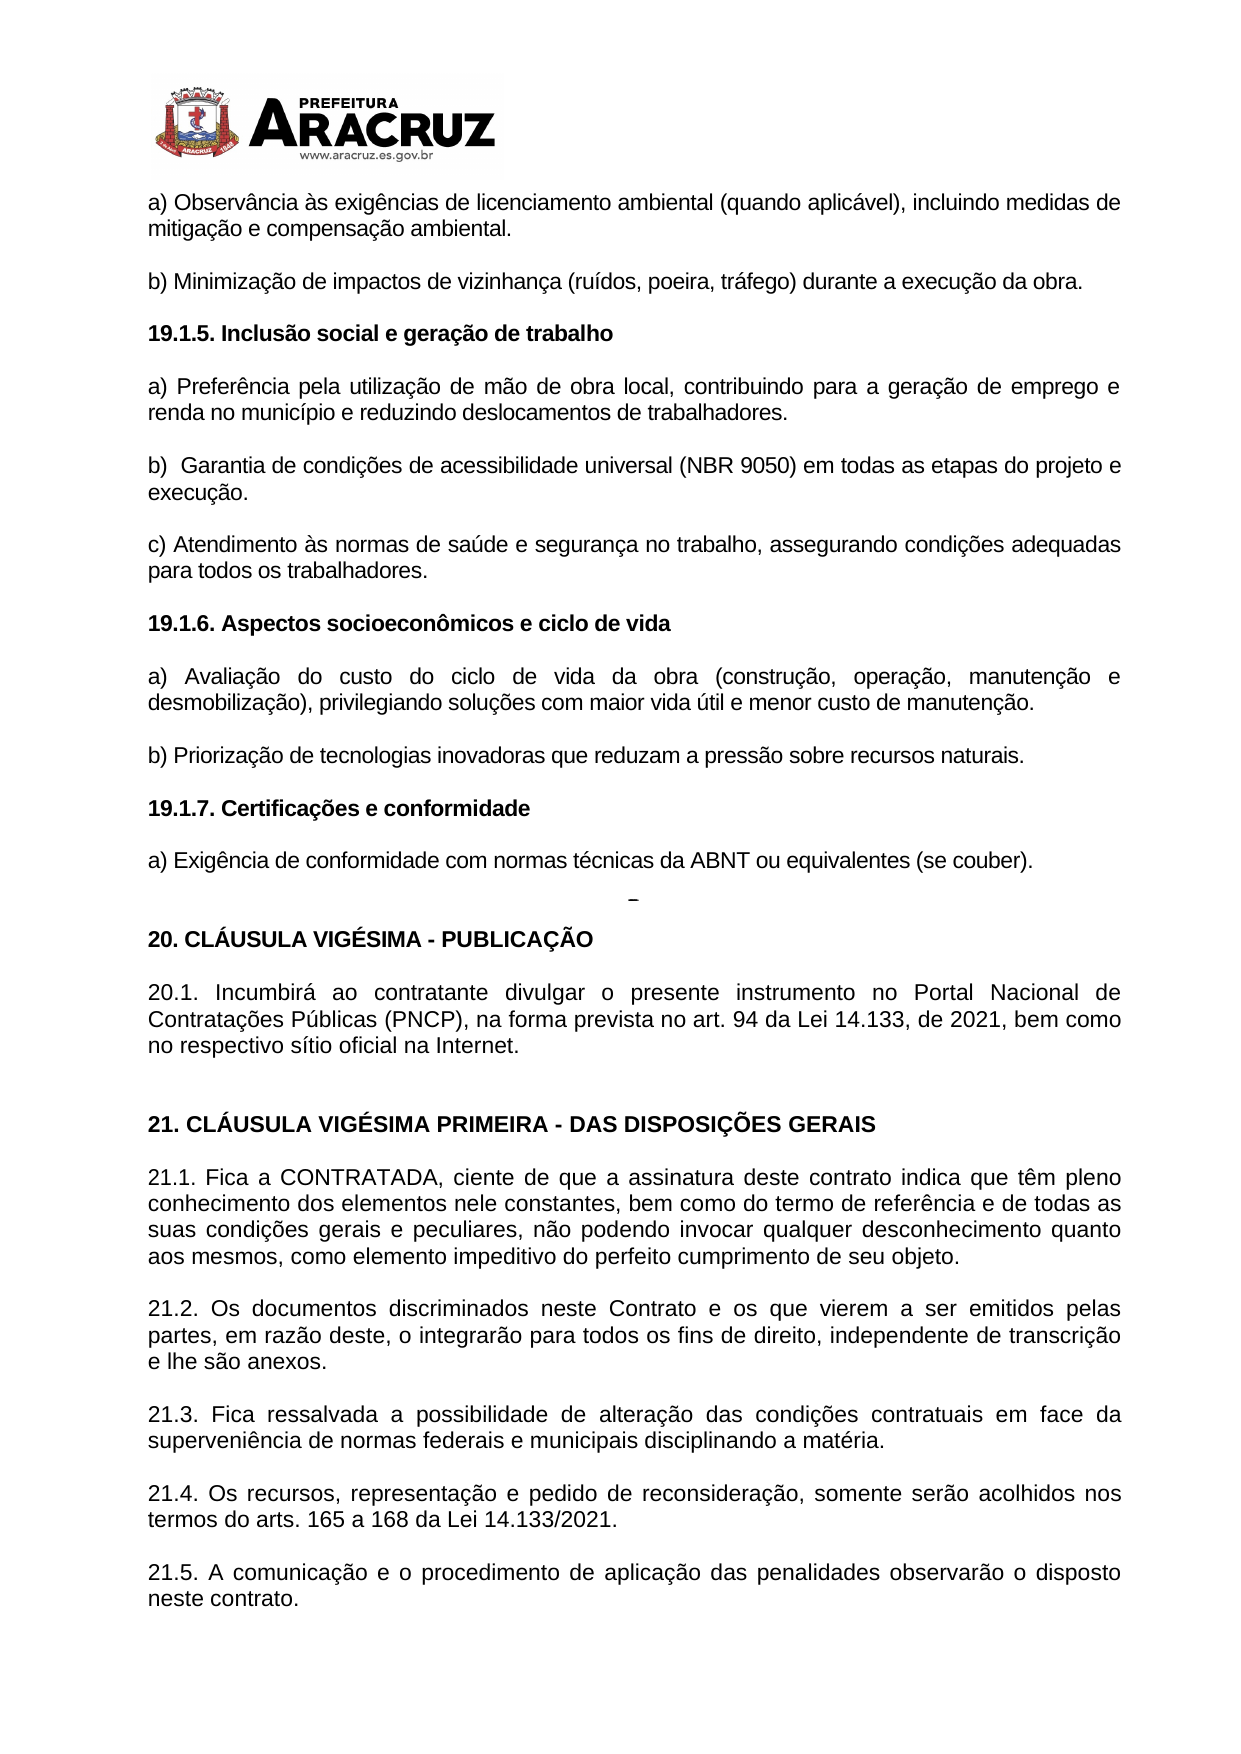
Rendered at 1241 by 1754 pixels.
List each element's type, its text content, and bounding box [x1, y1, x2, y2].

subtitle c) Atendimento às normas de saúde e segurança no trabalho, assegurando condições adequadas para todos os trabalhadores. [148, 531, 1122, 584]
subtitle a) Preferência pela utilização de mão de obra local, contribuindo para a geração de emprego e renda no município e reduzindo deslocamentos de trabalhadores. [148, 373, 1122, 426]
text 21.1. Fica a CONTRATADA, ciente de que a assinatura deste contrato indica que têm pleno conhecimento dos elementos nele constantes, bem como do termo de referência e de todas as suas condições gerais e peculiares, não podendo invocar qualquer desconhecimento quanto aos mesmos, como elemento impeditivo do perfeito cumprimento de seu objeto. [148, 1164, 1122, 1269]
subtitle 19.1.5. Inclusão social e geração de trabalho [148, 320, 1122, 347]
subtitle 19.1.7. Certificações e conformidade [148, 795, 1122, 821]
subtitle b) Priorização de tecnologias inovadoras que reduzam a pressão sobre recursos naturais. [148, 742, 1122, 768]
subtitle a) Avaliação do custo do ciclo de vida da obra (construção, operação, manutenção e desmobilização), privilegiando soluções com maior vida útil e menor custo de manutenção. [148, 663, 1122, 716]
subtitle a) Observância às exigências de licenciamento ambiental (quando aplicável), incluindo medidas de mitigação e compensação ambiental. [148, 188, 1122, 241]
picture [151, 73, 504, 180]
subtitle 20. CLÁUSULA VIGÉSIMA - PUBLICAÇÃO [148, 926, 1122, 953]
subtitle 19.1.6. Aspectos socioeconômicos e ciclo de vida [148, 610, 1122, 637]
subtitle b) Garantia de condições de acessibilidade universal (NBR 9050) em todas as etapas do projeto e execução. [148, 452, 1122, 505]
list 21.2. Os documentos discriminados neste Contrato e os que vierem a ser emitidos pelas partes, em razão deste, o integrarão para todos os fins de direito, independente de transcrição e lhe são anexos. [148, 1295, 1122, 1374]
list 21. CLÁUSULA VIGÉSIMA PRIMEIRA - DAS DISPOSIÇÕES GERAIS [148, 1111, 1122, 1137]
subtitle b) Minimização de impactos de vizinhança (ruídos, poeira, tráfego) durante a execução da obra. [148, 268, 1122, 294]
text 20.1. Incumbirá ao contratante divulgar o presente instrumento no Portal Nacional de Contratações Públicas (PNCP), na forma prevista no art. 94 da Lei 14.133, de 2021, bem como no respectivo sítio oficial na Internet. [148, 979, 1122, 1058]
subtitle a) Exigência de conformidade com normas técnicas da ABNT ou equivalentes (se couber). [148, 847, 1122, 874]
list 21.3. Fica ressalvada a possibilidade de alteração das condições contratuais em face da superveniência de normas federais e municipais disciplinando a matéria. [148, 1401, 1122, 1453]
subtitle 21.4. Os recursos, representação e pedido de reconsideração, somente serão acolhidos nos termos do arts. 165 a 168 da Lei 14.133/2021. [148, 1480, 1122, 1533]
subtitle 21.5. A comunicação e o procedimento de aplicação das penalidades observarão o disposto neste contrato. [148, 1559, 1122, 1612]
